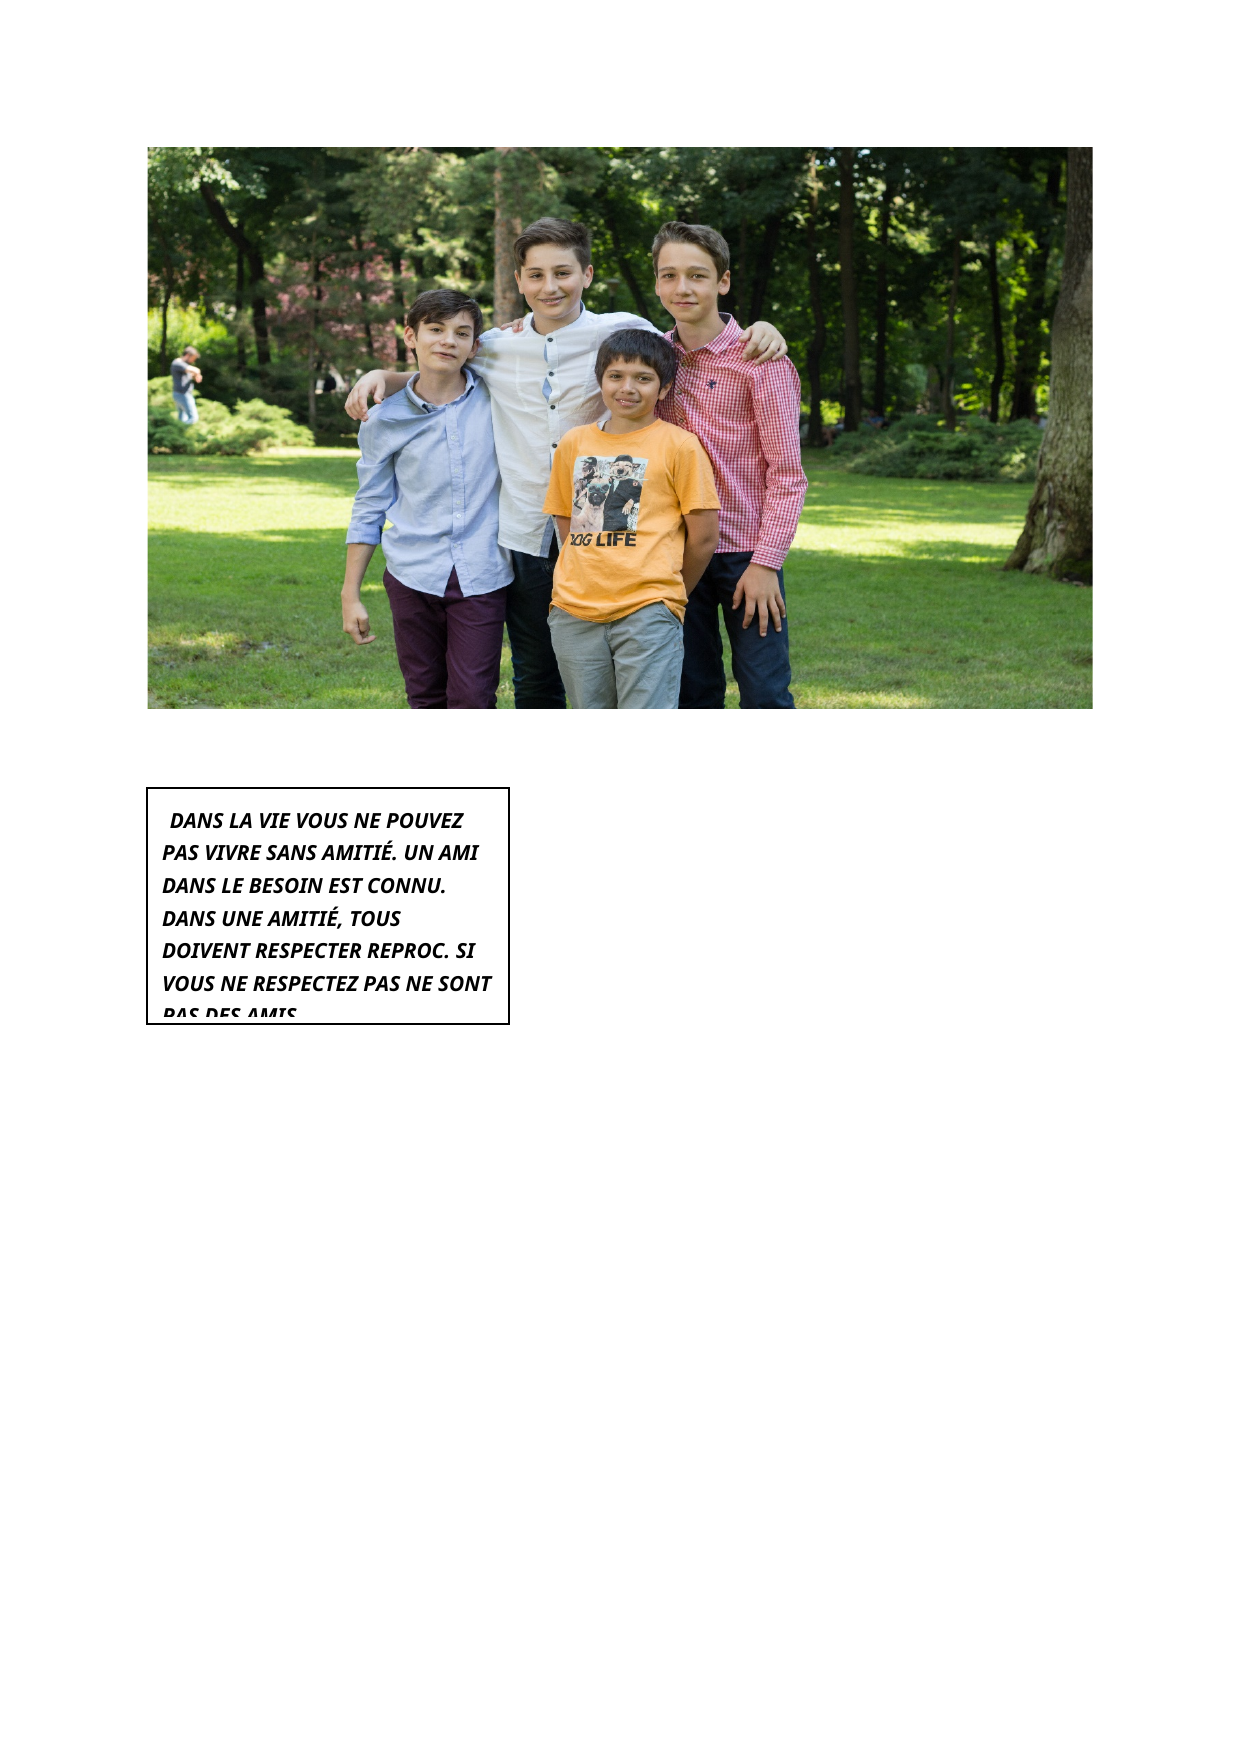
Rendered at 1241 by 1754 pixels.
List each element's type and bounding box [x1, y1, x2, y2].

picture [147, 147, 1093, 709]
